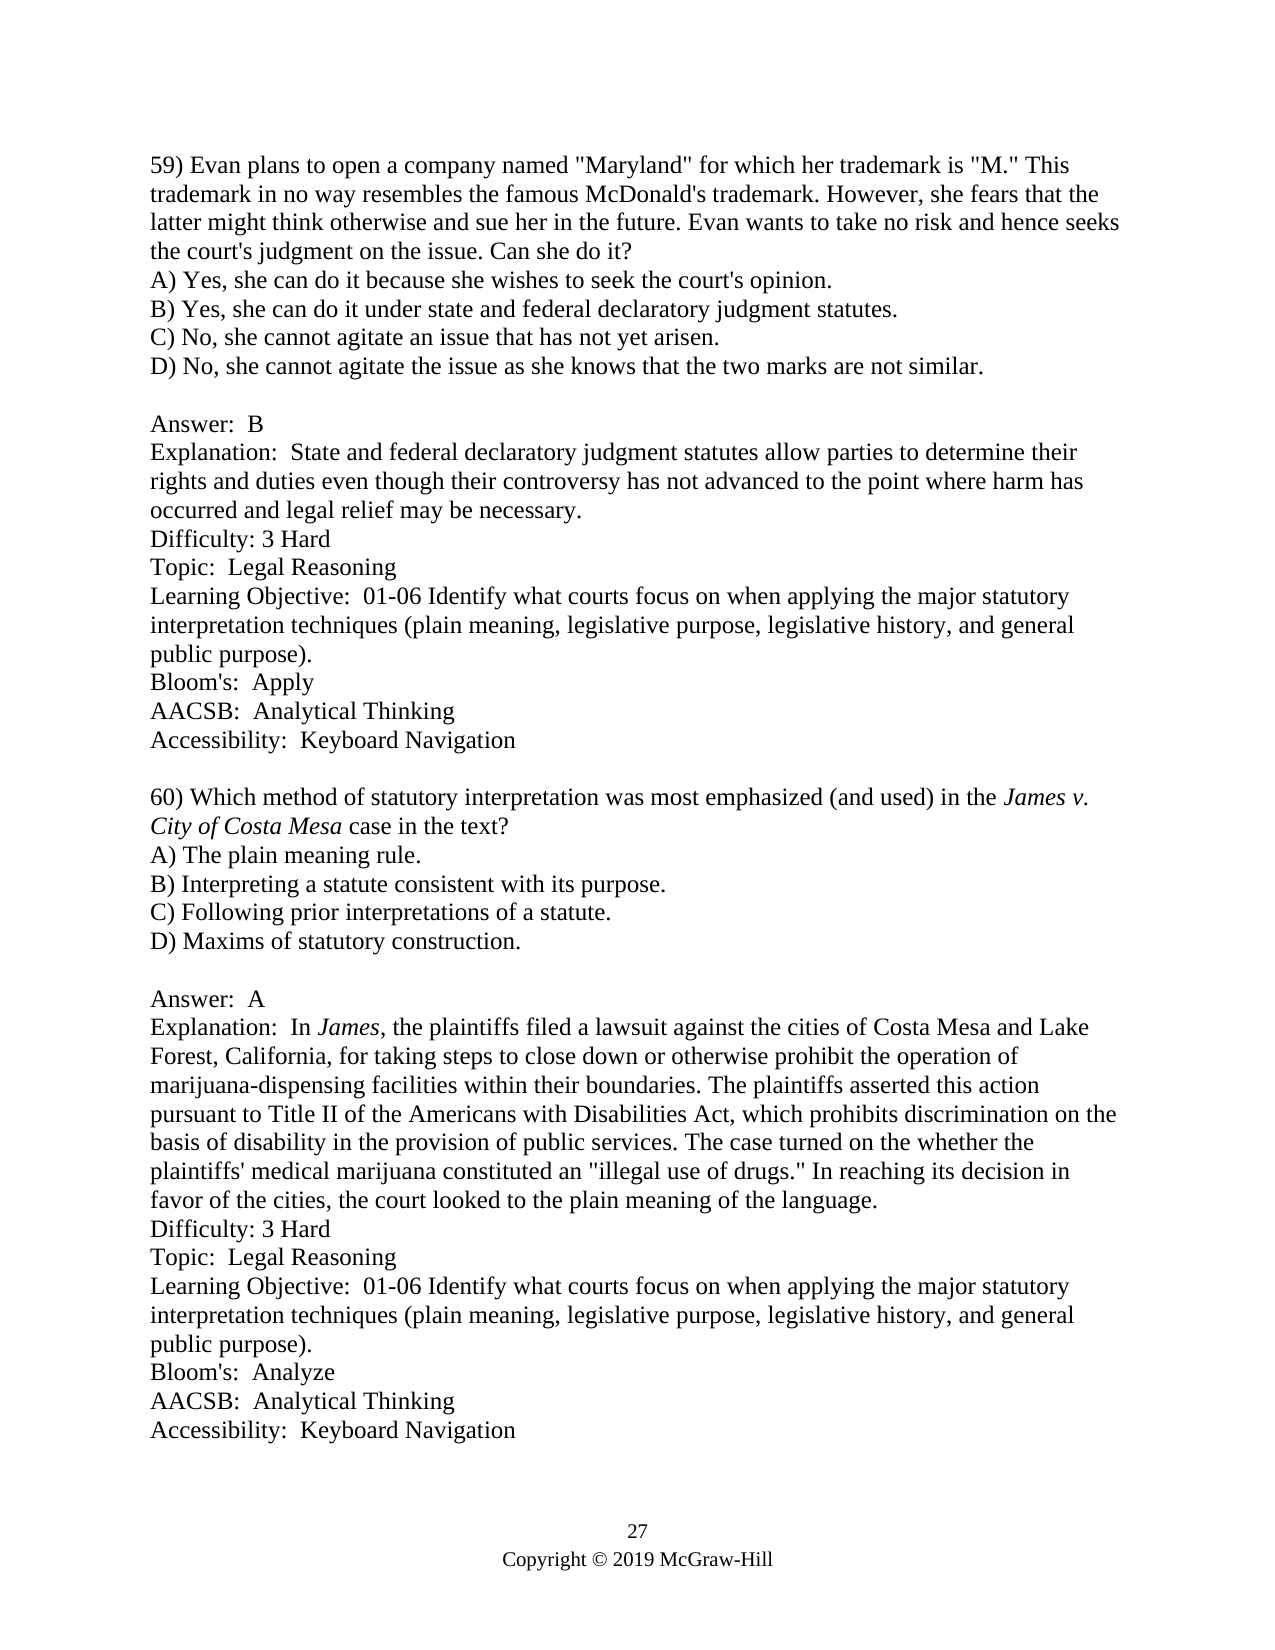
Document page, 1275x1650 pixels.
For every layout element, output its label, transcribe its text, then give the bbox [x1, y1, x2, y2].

text C) No, she cannot agitate an issue that has not yet arisen. [150, 322, 1125, 351]
text 59) Evan plans to open a company named "Maryland" for which her trademark is "M." This trademark in no way resembles the famous McDonald's trademark. However, she fears that the latter might think otherwise and sue her in the future. Evan wants to take no risk and hence seeks the court's judgment on the issue. Can she do it? [150, 150, 1125, 265]
text Difficulty: 3 Hard [150, 1214, 1125, 1242]
text D) No, she cannot agitate the issue as she knows that the two marks are not similar. [150, 351, 1125, 380]
text Accessibility: Keyboard Navigation [150, 1415, 1125, 1444]
text Difficulty: 3 Hard [150, 524, 1125, 552]
text C) Following prior interpretations of a statute. [150, 897, 1125, 926]
text B) Yes, she can do it under state and federal declaratory judgment statutes. [150, 294, 1125, 322]
text Explanation: In James, the plaintiffs filed a lawsuit against the cities of Costa Mesa and Lake Forest, California, for taking steps to close down or otherwise prohibit the operation of marijuana-dispensing facilities within their boundaries. The plaintiffs asserted this action pursuant to Title II of the Americans with Disabilities Act, which prohibits discrimination on the basis of disability in the provision of public services. The case turned on the whether the plaintiffs' medical marijuana constituted an "illegal use of drugs." In reaching its decision in favor of the cities, the court looked to the plain meaning of the language. [150, 1012, 1125, 1214]
text D) Maxims of statutory construction. [150, 926, 1125, 955]
text Topic: Legal Reasoning [150, 552, 1125, 581]
text Learning Objective: 01-06 Identify what courts focus on when applying the major statutory interpretation techniques (plain meaning, legislative purpose, legislative history, and general public purpose). [150, 1271, 1125, 1357]
text AACSB: Analytical Thinking [150, 696, 1125, 725]
text Bloom's: Apply [150, 667, 1125, 696]
text Accessibility: Keyboard Navigation [150, 725, 1125, 754]
text Topic: Legal Reasoning [150, 1242, 1125, 1271]
text A) Yes, she can do it because she wishes to seek the court's opinion. [150, 265, 1125, 294]
text 60) Which method of statutory interpretation was most emphasized (and used) in the James v. City of Costa Mesa case in the text? [150, 782, 1125, 840]
text Learning Objective: 01-06 Identify what courts focus on when applying the major statutory interpretation techniques (plain meaning, legislative purpose, legislative history, and general public purpose). [150, 581, 1125, 667]
text Answer: A [150, 984, 1125, 1012]
text Answer: B [150, 409, 1125, 437]
text Bloom's: Analyze [150, 1357, 1125, 1386]
text A) The plain meaning rule. [150, 840, 1125, 869]
text AACSB: Analytical Thinking [150, 1386, 1125, 1415]
text B) Interpreting a statute consistent with its purpose. [150, 869, 1125, 897]
text Explanation: State and federal declaratory judgment statutes allow parties to determine their rights and duties even though their controversy has not advanced to the point where harm has occurred and legal relief may be necessary. [150, 437, 1125, 524]
